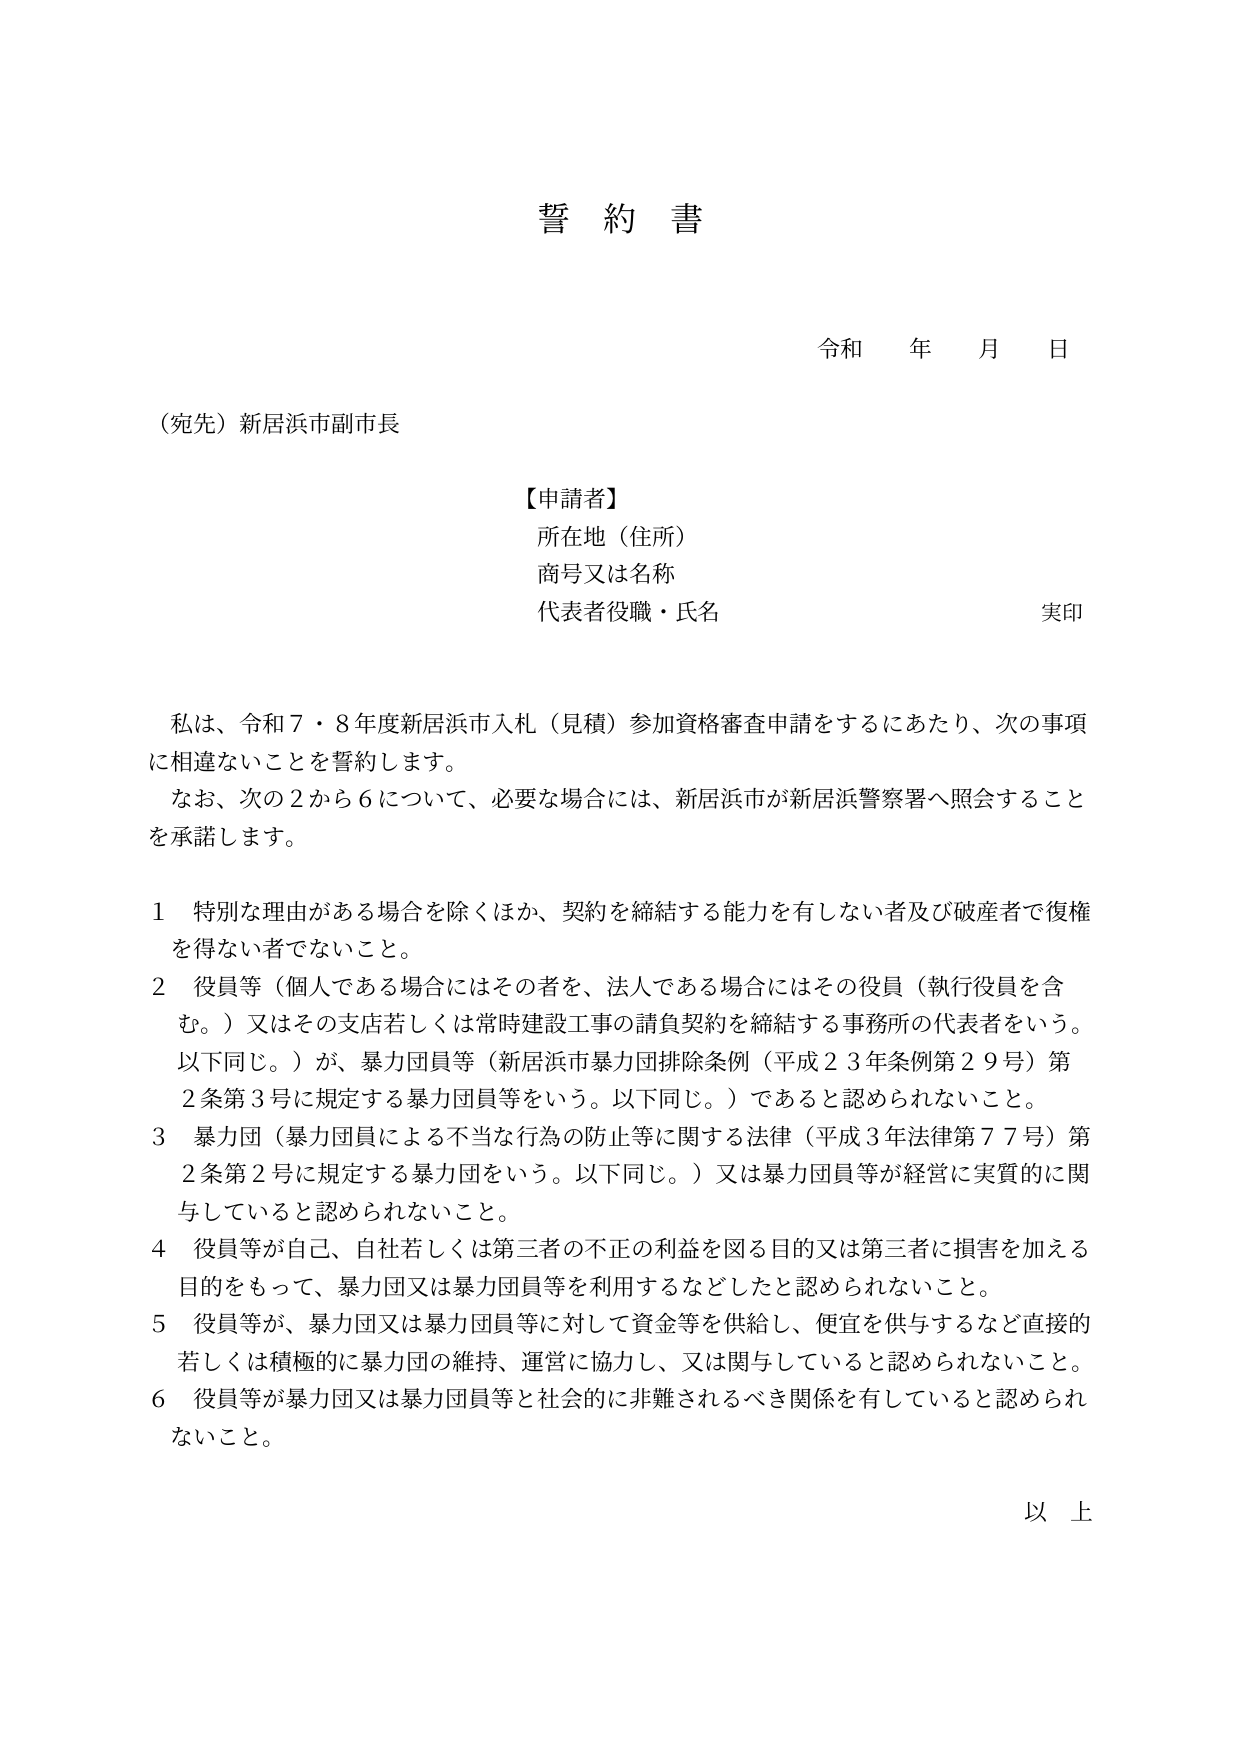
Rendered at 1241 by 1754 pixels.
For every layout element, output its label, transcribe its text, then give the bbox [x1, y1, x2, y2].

text なお、次の２から６について、必要な場合には、新居浜市が新居浜警察署へ照会すること [148, 779, 1092, 817]
text 所在地（住所） [148, 517, 1092, 554]
text ４ 役員等が自己、自社若しくは第三者の不正の利益を図る目的又は第三者に損害を加える目的をもって、暴力団又は暴力団員等を利用するなどしたと認められないこと。 [148, 1229, 1092, 1304]
text 代表者役職・氏名 実印 [148, 592, 1092, 629]
text （宛先）新居浜市副市長 [148, 404, 1092, 442]
text ３ 暴力団（暴力団員による不当な行為の防止等に関する法律（平成３年法律第７７号）第２条第２号に規定する暴力団をいう。以下同じ。）又は暴力団員等が経営に実質的に関与していると認められないこと。 [148, 1117, 1092, 1229]
text 誓 約 書 [148, 179, 1092, 254]
text 【申請者】 [148, 479, 1092, 517]
text ６ 役員等が暴力団又は暴力団員等と社会的に非難されるべき関係を有していると認められないこと。 [148, 1379, 1092, 1454]
text １ 特別な理由がある場合を除くほか、契約を締結する能力を有しない者及び破産者で復権を得ない者でないこと。 [148, 892, 1092, 967]
text 令和 年 月 日 [148, 329, 1069, 367]
text を承諾します。 [148, 817, 1092, 854]
text 商号又は名称 [148, 554, 1092, 592]
text 以 上 [148, 1492, 1092, 1529]
text ５ 役員等が、暴力団又は暴力団員等に対して資金等を供給し、便宜を供与するなど直接的若しくは積極的に暴力団の維持、運営に協力し、又は関与していると認められないこと。 [148, 1304, 1092, 1379]
text 私は、令和７・８年度新居浜市入札（見積）参加資格審査申請をするにあたり、次の事項に相違ないことを誓約します。 [148, 704, 1092, 779]
text ２ 役員等（個人である場合にはその者を、法人である場合にはその役員（執行役員を含む。）又はその支店若しくは常時建設工事の請負契約を締結する事務所の代表者をいう。以下同じ。）が、暴力団員等（新居浜市暴力団排除条例（平成２３年条例第２９号）第２条第３号に規定する暴力団員等をいう。以下同じ。）であると認められないこと。 [148, 967, 1092, 1117]
